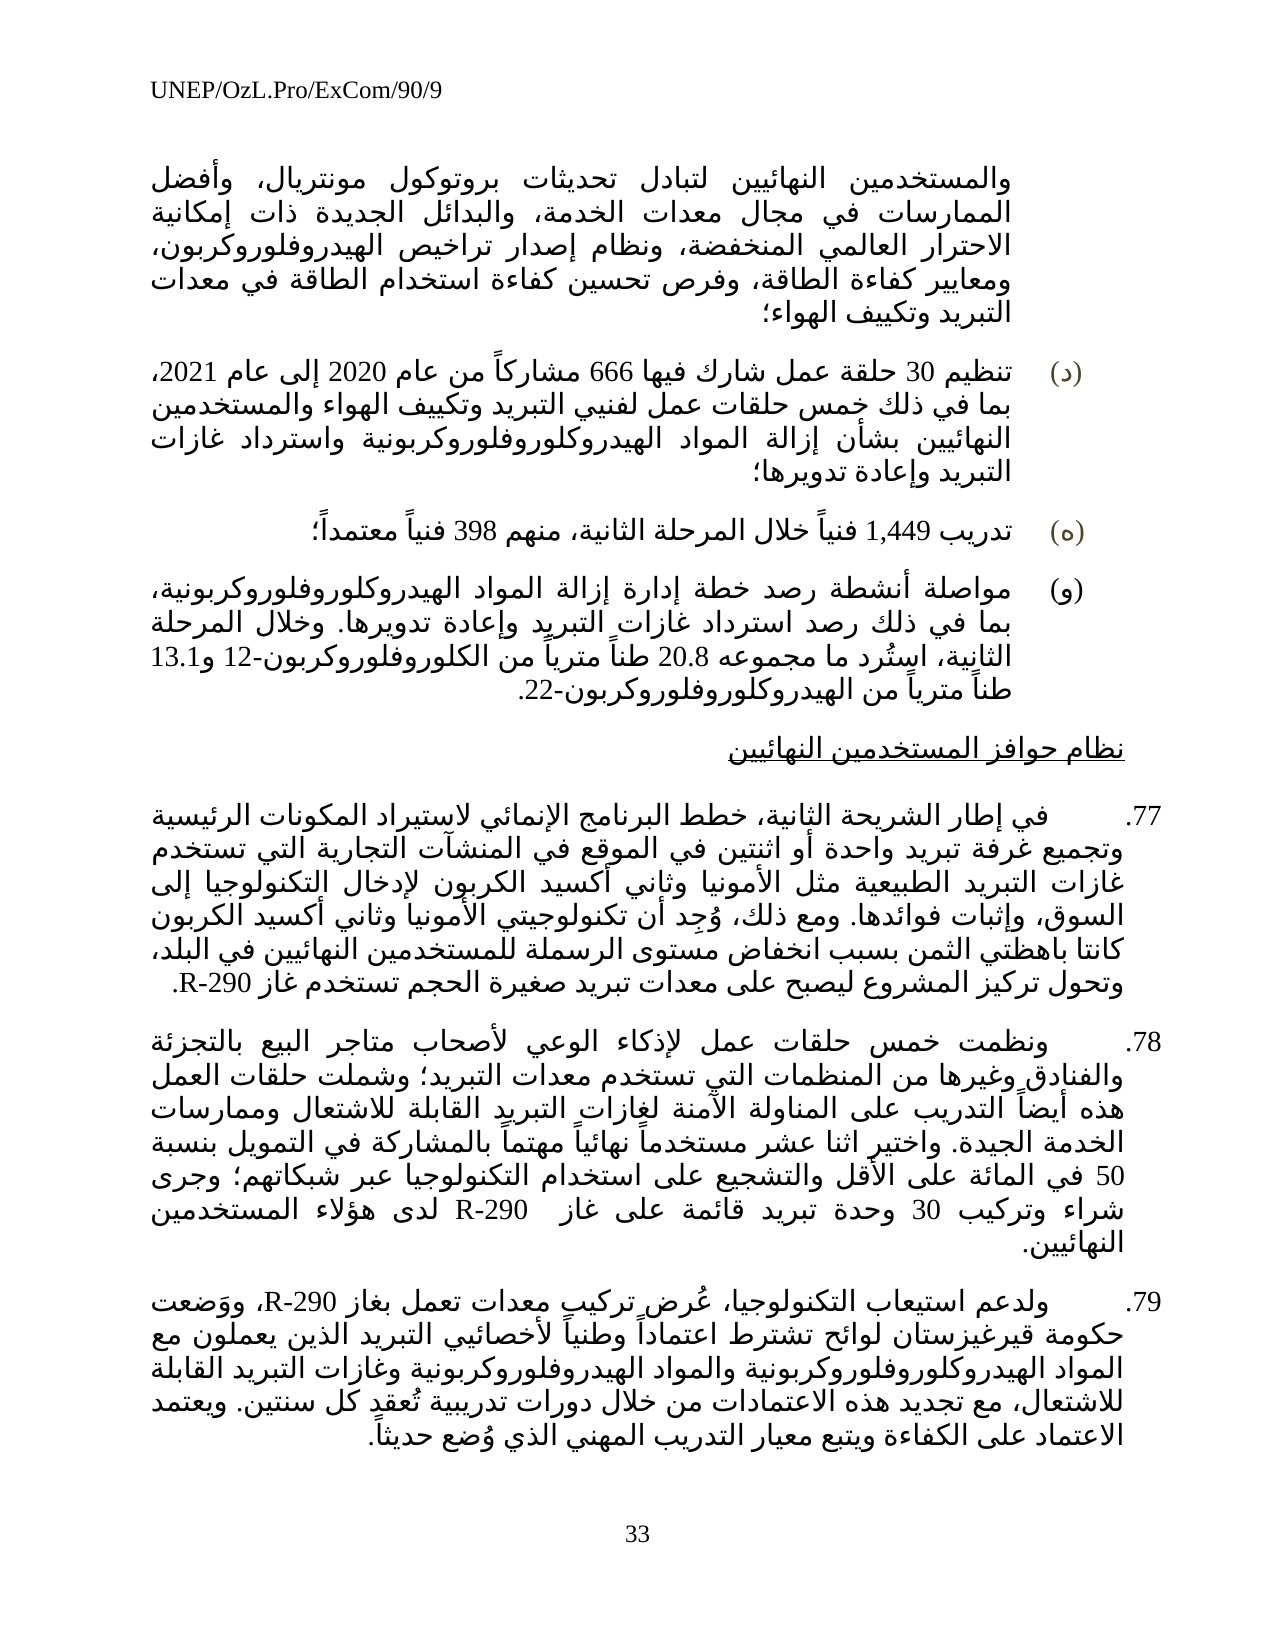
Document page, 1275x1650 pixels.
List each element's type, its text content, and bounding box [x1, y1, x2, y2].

subtitle مواصلة أنشطة رصد خطة إدارة إزالة المواد الهيدروكلوروفلوروكربونية، بما في ذلك رصد استرداد غازات التبريد وإعادة تدويرها. وخلال المرحلة الثانية، استُرد ما مجموعه 20.8 طناً مترياً من الكلوروفلوروكربون-12 و13.1 طناً مترياً من الهيدروكلوروفلوروكربون-22. [150, 572, 1050, 706]
subtitle في إطار الشريحة الثانية، خطط البرنامج الإنمائي لاستيراد المكونات الرئيسية وتجميع غرفة تبريد واحدة أو اثنتين في الموقع في المنشآت التجارية التي تستخدم غازات التبريد الطبيعية مثل الأمونيا وثاني أكسيد الكربون لإدخال التكنولوجيا إلى السوق، وإثبات فوائدها. ومع ذلك، وُجِد أن تكنولوجيتي الأمونيا وثاني أكسيد الكربون كانتا باهظتي الثمن بسبب انخفاض مستوى الرسملة للمستخدمين النهائيين في البلد، وتحول تركيز المشروع ليصبح على معدات تبريد صغيرة الحجم تستخدم غاز R-290. [150, 798, 1125, 999]
text نظام حوافز المستخدمين النهائيين [150, 731, 1125, 764]
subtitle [150, 161, 1050, 329]
subtitle ولدعم استيعاب التكنولوجيا، عُرض تركيب معدات تعمل بغاز R-290، ووَضعت حكومة قيرغيزستان لوائح تشترط اعتماداً وطنياً لأخصائيي التبريد الذين يعملون مع المواد الهيدروكلوروفلوروكربونية والمواد الهيدروفلوروكربونية وغازات التبريد القابلة للاشتعال، مع تجديد هذه الاعتمادات من خلال دورات تدريبية تُعقد كل سنتين. ويعتمد الاعتماد على الكفاءة ويتبع معيار التدريب المهني الذي وُضع حديثاً. [150, 1284, 1125, 1452]
subtitle تدريب 1,449 فنياً خلال المرحلة الثانية، منهم 398 فنياً معتمداً؛ [150, 513, 1050, 547]
subtitle تنظيم 30 حلقة عمل شارك فيها 666 مشاركاً من عام 2020 إلى عام 2021، بما في ذلك خمس حلقات عمل لفنيي التبريد وتكييف الهواء والمستخدمين النهائيين بشأن إزالة المواد الهيدروكلوروفلوروكربونية واسترداد غازات التبريد وإعادة تدويرها؛ [150, 354, 1050, 488]
subtitle ونظمت خمس حلقات عمل لإذكاء الوعي لأصحاب متاجر البيع بالتجزئة والفنادق وغيرها من المنظمات التي تستخدم معدات التبريد؛ وشملت حلقات العمل هذه أيضاً التدريب على المناولة الآمنة لغازات التبريد القابلة للاشتعال وممارسات الخدمة الجيدة. واختير اثنا عشر مستخدماً نهائياً مهتماً بالمشاركة في التمويل بنسبة 50 في المائة على الأقل والتشجيع على استخدام التكنولوجيا عبر شبكاتهم؛ وجرى شراء وتركيب 30 وحدة تبريد قائمة على غاز R-290 لدى هؤلاء المستخدمين النهائيين. [150, 1024, 1125, 1259]
